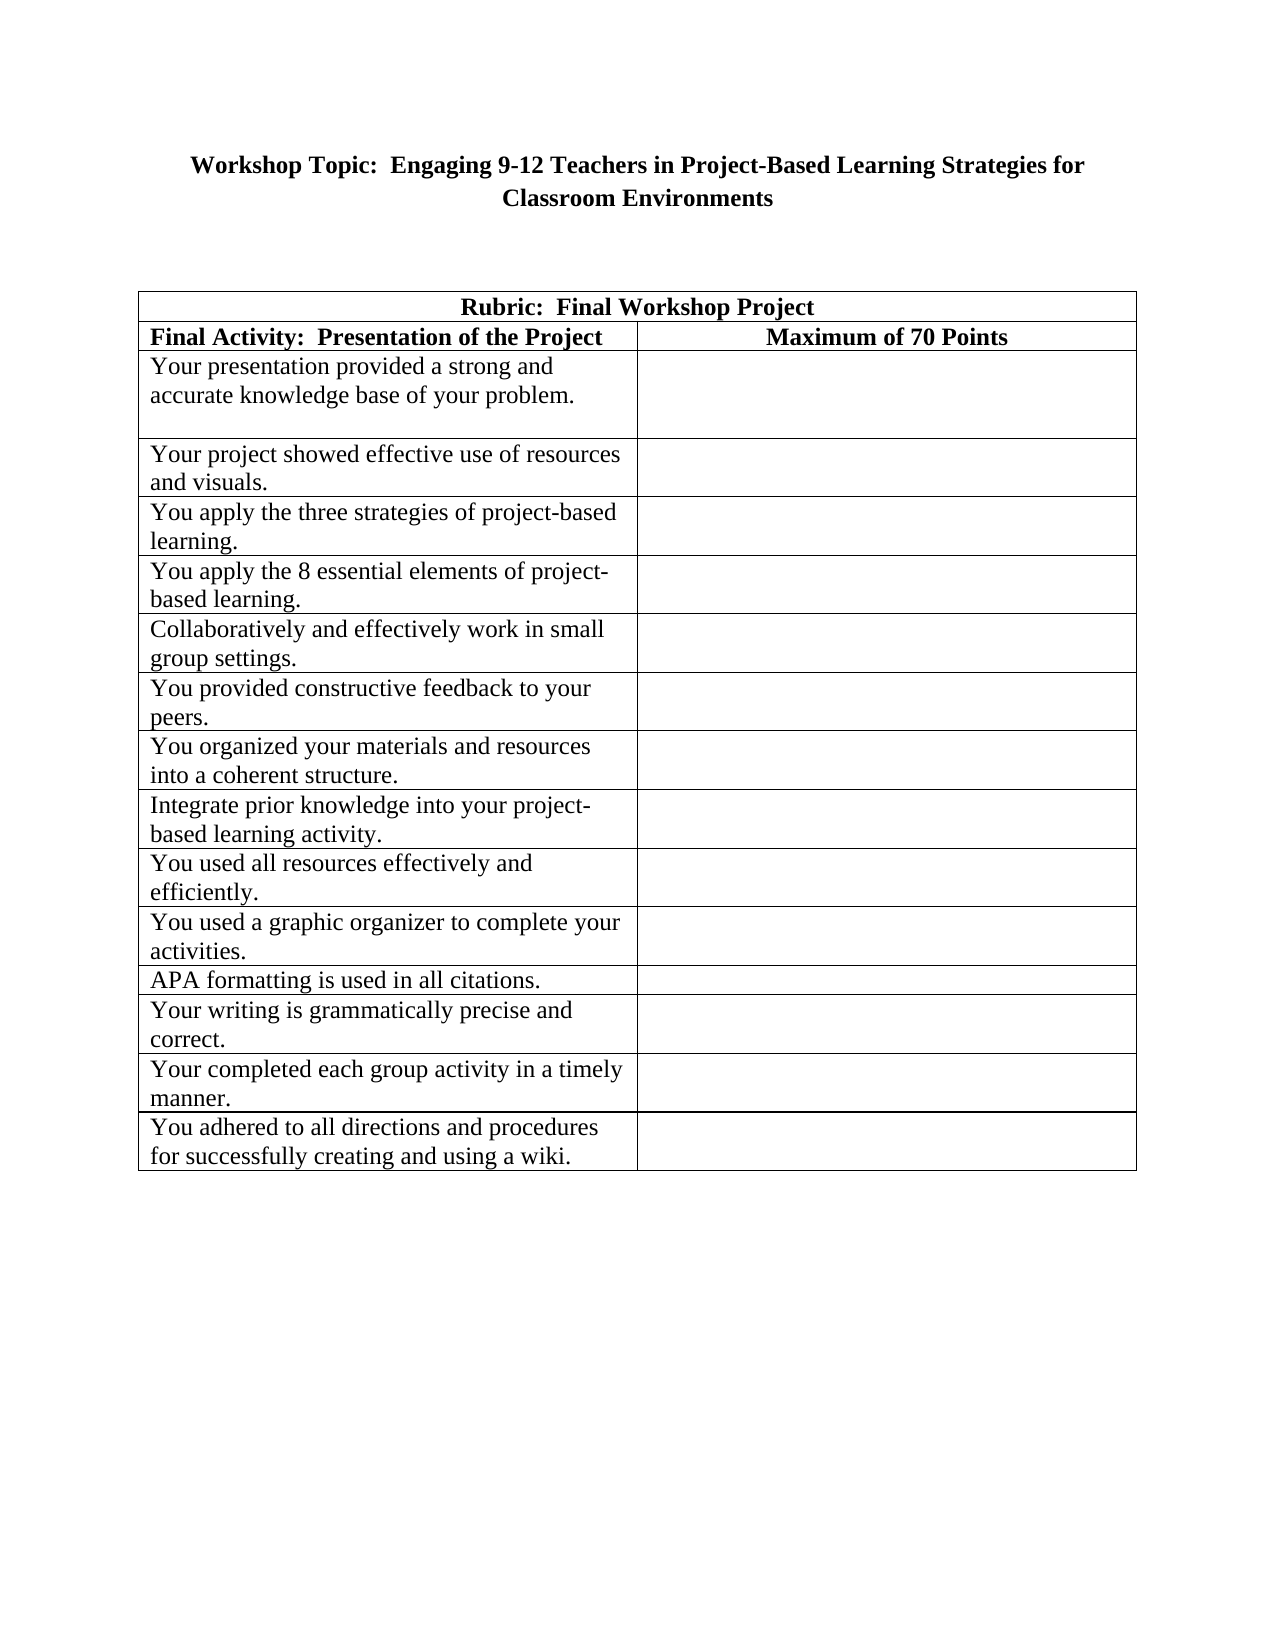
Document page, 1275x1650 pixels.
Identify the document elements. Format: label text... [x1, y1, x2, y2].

table_cell [638, 439, 1136, 496]
table_cell [638, 790, 1136, 847]
table_cell [638, 673, 1136, 730]
table_cell You adhered to all directions and procedures for successfully creating and using a wiki. [139, 1113, 637, 1170]
table_cell Collaboratively and effectively work in small group settings. [139, 614, 637, 672]
table_cell You used a graphic organizer to complete your activities. [139, 907, 637, 964]
table_cell [638, 556, 1136, 613]
table_cell [638, 1113, 1136, 1170]
table_cell You apply the three strategies of project-based learning. [139, 497, 637, 555]
table_cell Integrate prior knowledge into your project-based learning activity. [139, 790, 637, 847]
table_cell You apply the 8 essential elements of project-based learning. [139, 556, 637, 613]
text Workshop Topic: Engaging 9-12 Teachers in Project-Based Learning Strategies for Classroom Environments [150, 150, 1125, 212]
table_cell [638, 1054, 1136, 1111]
table_cell You used all resources effectively and efficiently. [139, 849, 637, 906]
table_cell Your project showed effective use of resources and visuals. [139, 439, 637, 496]
table_cell APA formatting is used in all citations. [139, 966, 637, 994]
table_cell Your presentation provided a strong and accurate knowledge base of your problem. [139, 351, 637, 438]
table_cell You provided constructive feedback to your peers. [139, 673, 637, 730]
table_cell Your writing is grammatically precise and correct. [139, 995, 637, 1053]
table_cell Your completed each group activity in a timely manner. [139, 1054, 637, 1111]
table_cell [638, 351, 1136, 438]
table_cell [638, 966, 1136, 994]
table_cell [638, 995, 1136, 1053]
table_cell [638, 614, 1136, 672]
table_cell You organized your materials and resources into a coherent structure. [139, 731, 637, 789]
table_cell [638, 907, 1136, 964]
table_cell [638, 497, 1136, 555]
table_cell Maximum of 70 Points [638, 322, 1136, 350]
table_cell Final Activity: Presentation of the Project [139, 322, 637, 350]
table_cell [638, 849, 1136, 906]
table_cell [638, 731, 1136, 789]
table_header Rubric: Final Workshop Project [139, 292, 1136, 321]
